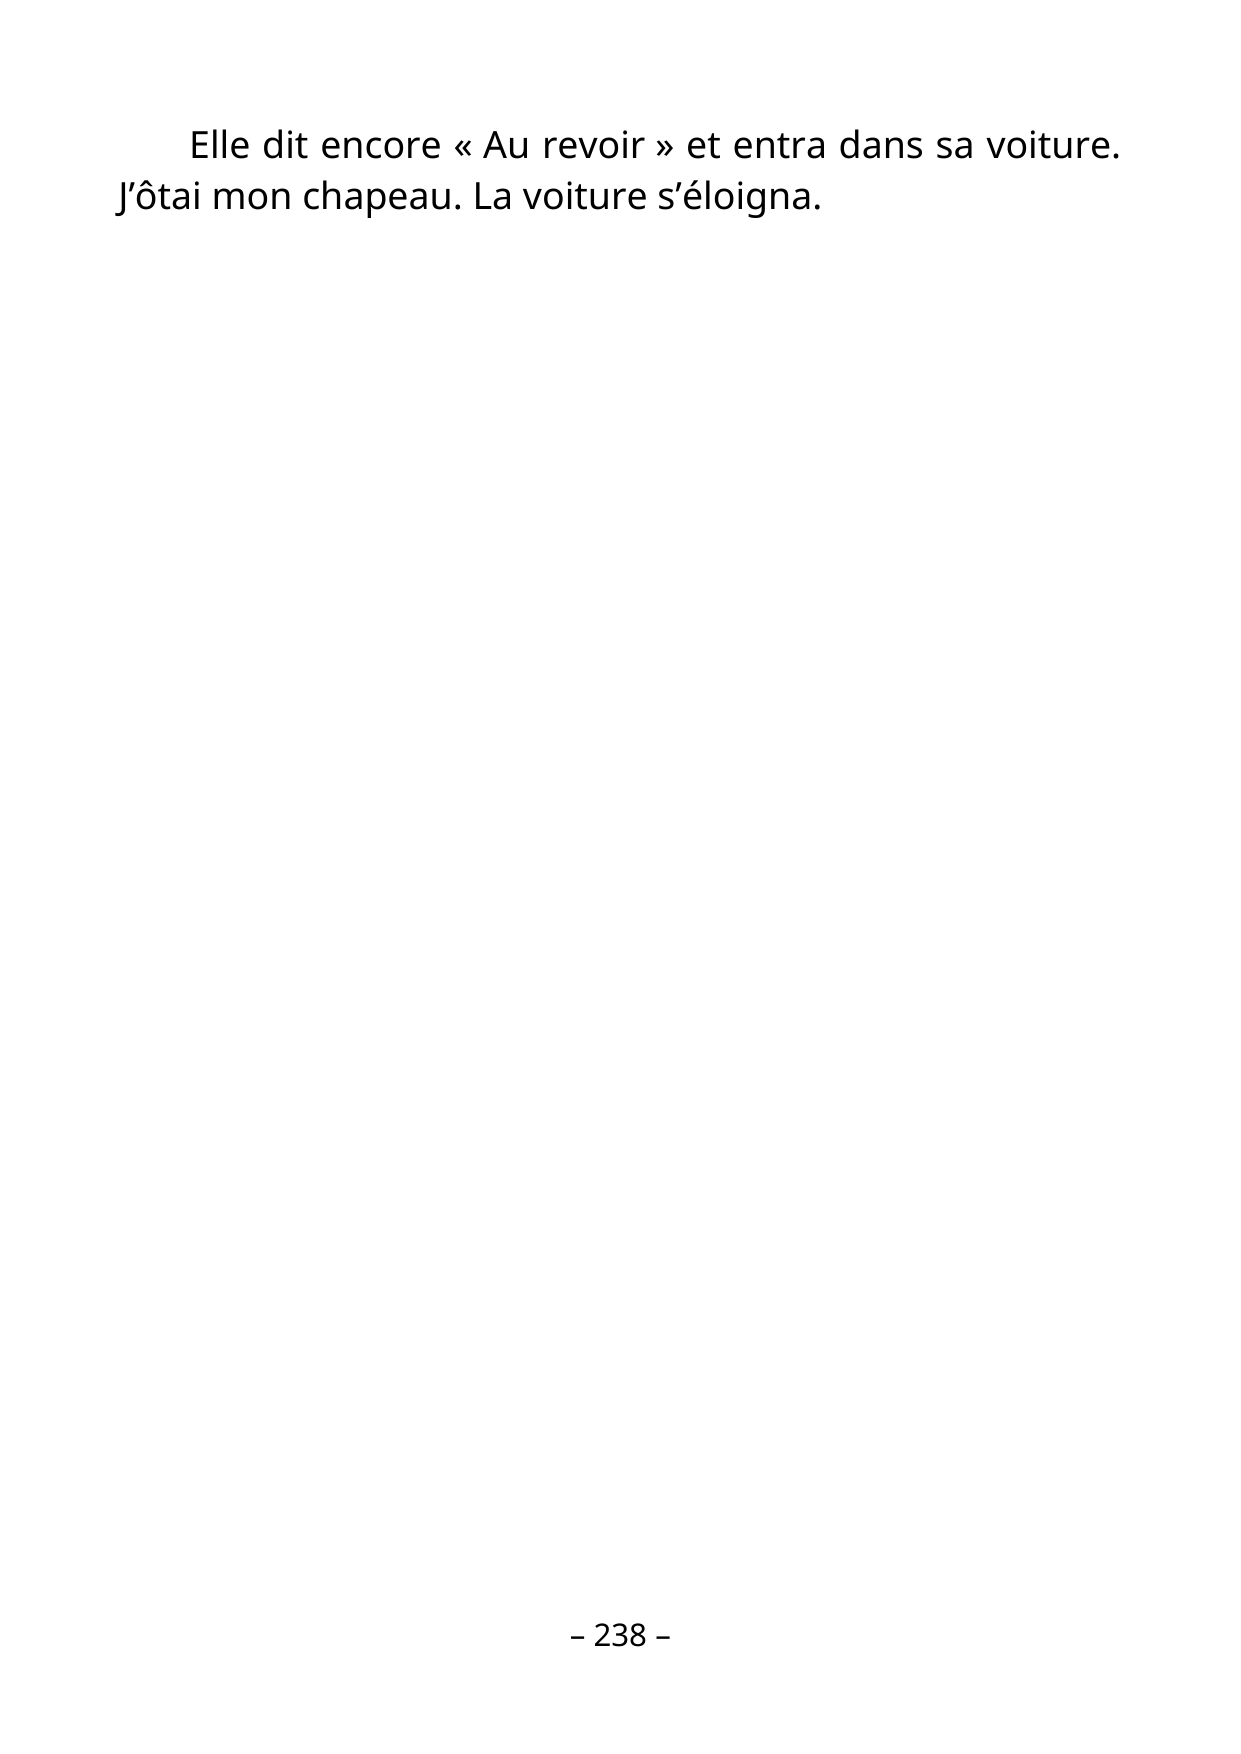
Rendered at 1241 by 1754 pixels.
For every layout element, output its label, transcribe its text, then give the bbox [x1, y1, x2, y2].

text Elle dit encore « Au revoir » et entra dans sa voiture. J’ôtai mon chapeau. La voiture s’éloigna. [118, 118, 1122, 220]
